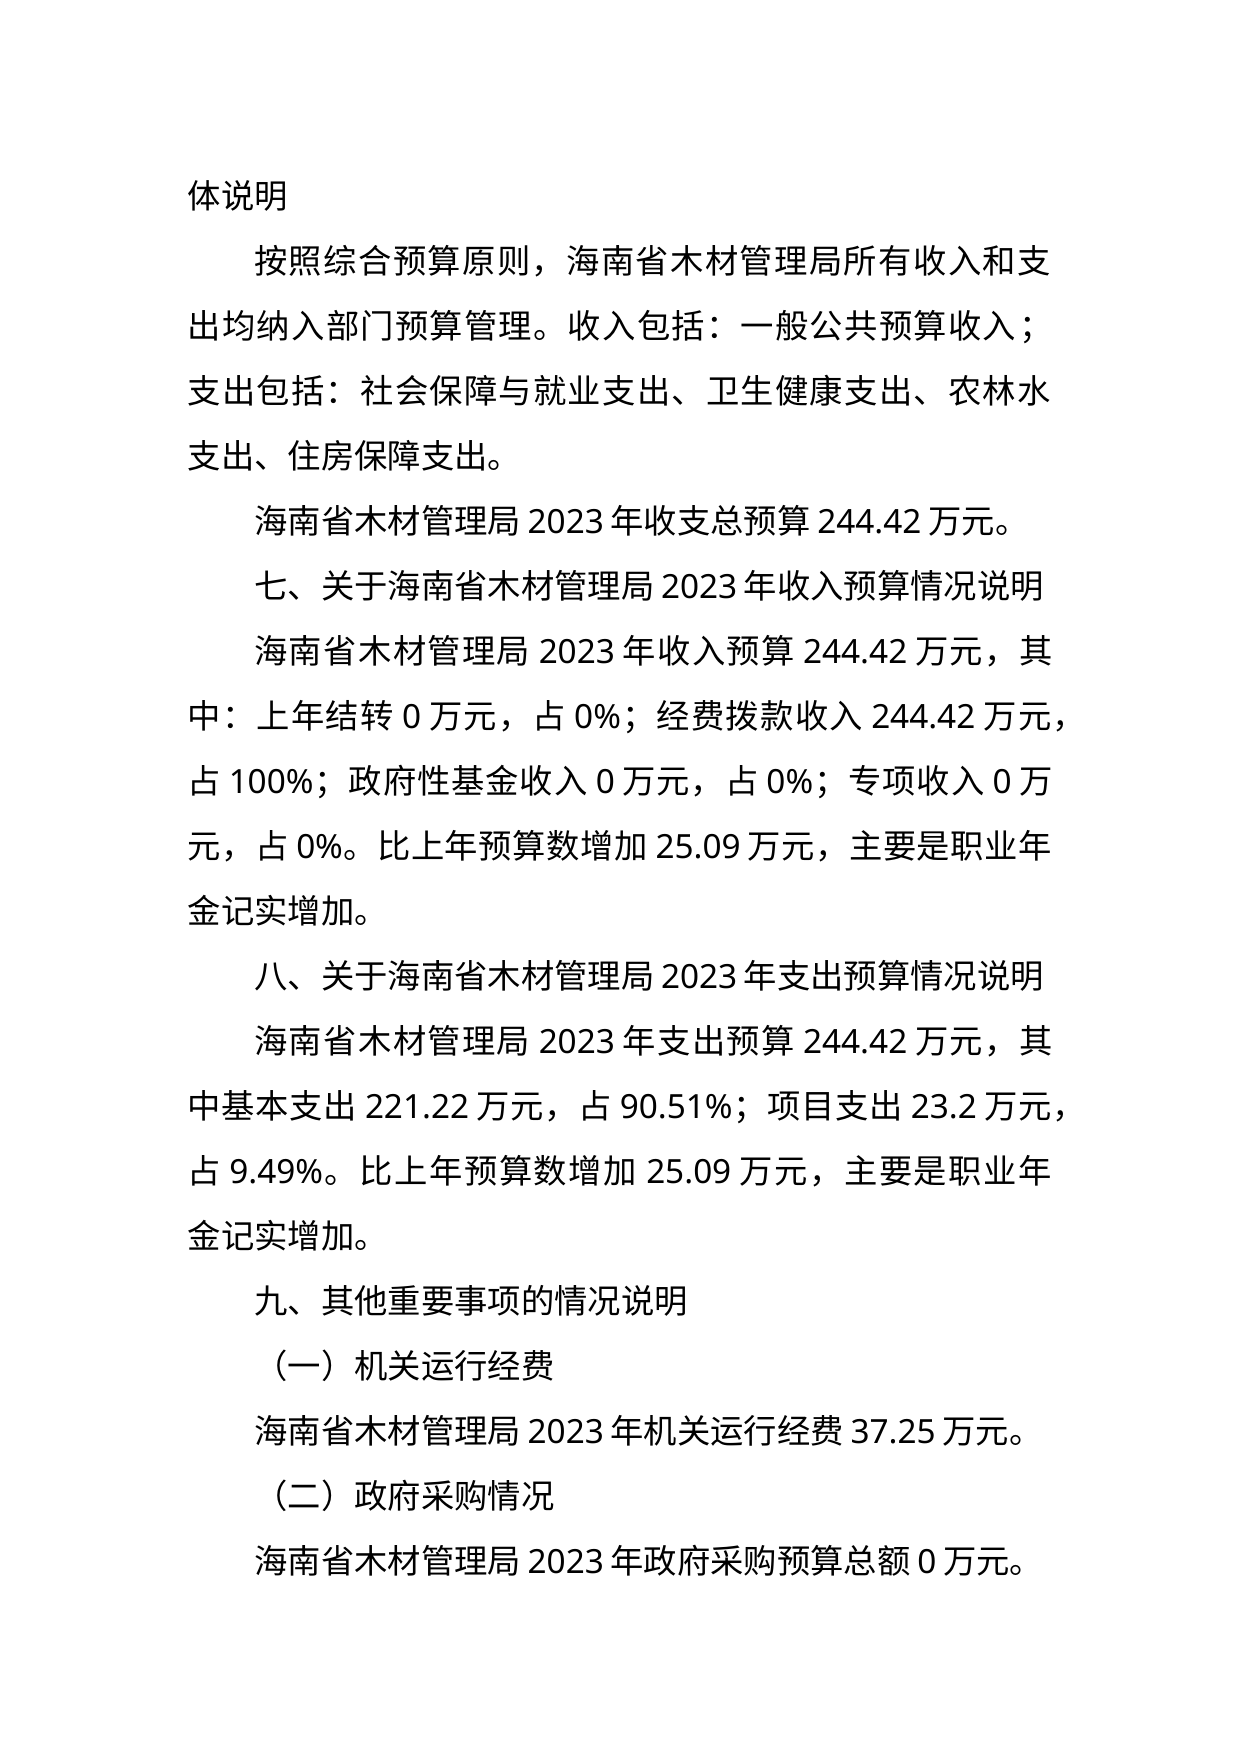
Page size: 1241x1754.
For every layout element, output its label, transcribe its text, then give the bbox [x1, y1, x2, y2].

text 海南省木材管理局2023年政府采购预算总额0万元。 [187, 1527, 1053, 1592]
text 海南省木材管理局2023年支出预算244.42万元，其中基本支出221.22万元，占90.51%；项目支出23.2万元，占9.49%。比上年预算数增加25.09万元，主要是职业年金记实增加。 [187, 1007, 1053, 1267]
text 海南省木材管理局2023年收入预算244.42万元，其中：上年结转0万元，占0%；经费拨款收入244.42万元，占100%；政府性基金收入0万元，占0%；专项收入0万元，占0%。比上年预算数增加25.09万元，主要是职业年金记实增加。 [187, 617, 1053, 942]
text 按照综合预算原则，海南省木材管理局所有收入和支出均纳入部门预算管理。收入包括：一般公共预算收入；支出包括：社会保障与就业支出、卫生健康支出、农林水支出、住房保障支出。 [187, 227, 1053, 487]
text 八、关于海南省木材管理局2023年支出预算情况说明 [187, 942, 1053, 1007]
text （一）机关运行经费 [187, 1332, 1053, 1397]
text 七、关于海南省木材管理局2023年收入预算情况说明 [187, 552, 1053, 617]
text 海南省木材管理局2023年机关运行经费37.25万元。 [187, 1397, 1053, 1462]
text （二）政府采购情况 [187, 1462, 1053, 1527]
text 九、其他重要事项的情况说明 [187, 1267, 1053, 1332]
text 海南省木材管理局2023年收支总预算244.42万元。 [187, 487, 1053, 552]
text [187, 162, 1053, 227]
